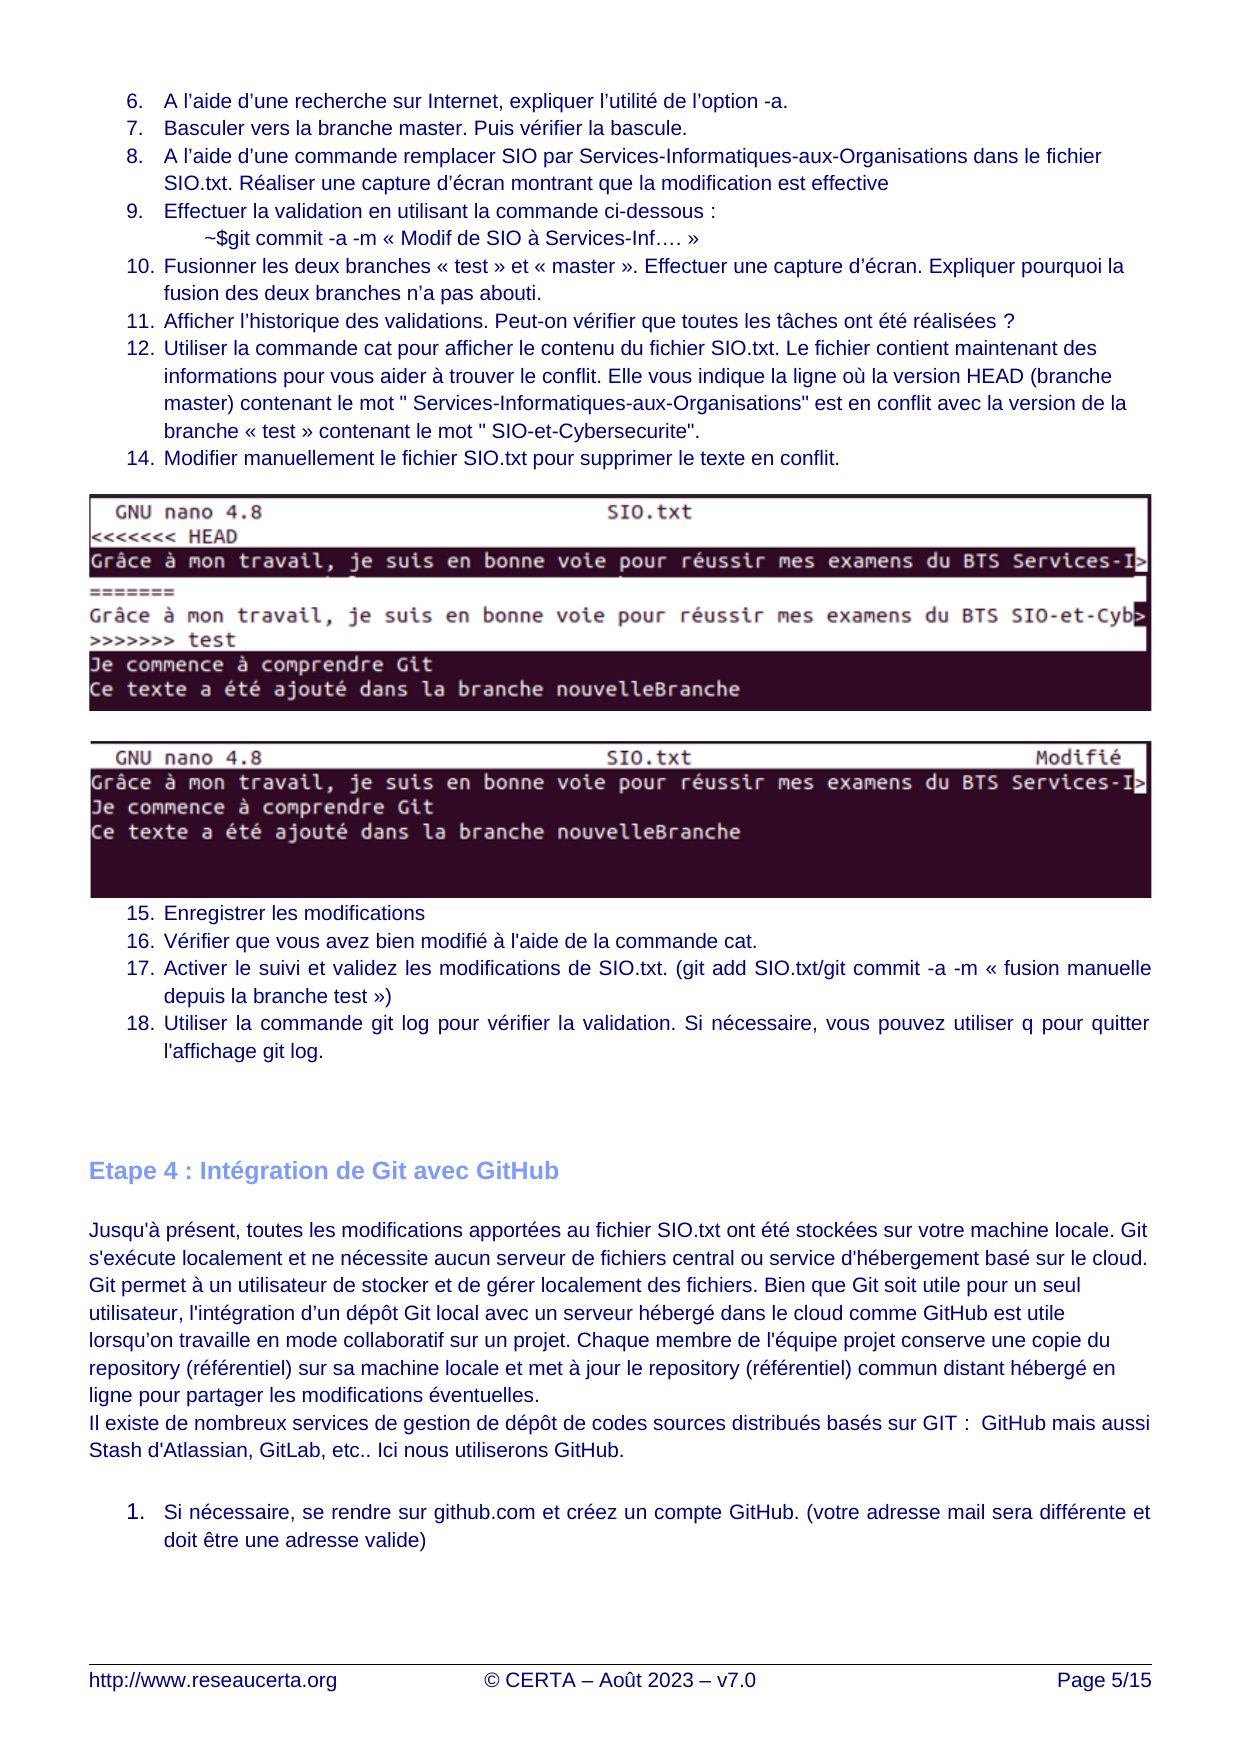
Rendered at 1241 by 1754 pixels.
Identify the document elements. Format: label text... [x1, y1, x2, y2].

list Afficher l’historique des validations. Peut-on vérifier que toutes les tâches ont été réalisées ? [126, 309, 1152, 333]
list Effectuer la validation en utilisant la commande ci-dessous : ~$git commit -a -m « Modif de SIO à Services-Inf…. » [126, 199, 1152, 250]
text Il existe de nombreux services de gestion de dépôt de codes sources distribués basés sur GIT : GitHub mais aussi Stash d'Atlassian, GitLab, etc.. Ici nous utiliserons GitHub. [89, 1431, 1152, 1483]
list Vérifier que vous avez bien modifié à l'aide de la commande cat. [126, 928, 1152, 952]
list Utiliser la commande git log pour vérifier la validation. Si nécessaire, vous pouvez utiliser q pour quitter l'affichage git log. [126, 1011, 1152, 1062]
list Utiliser la commande cat pour afficher le contenu du fichier SIO.txt. Le fichier contient maintenant des informations pour vous aider à trouver le conflit. Elle vous indique la ligne où la version HEAD (branche master) contenant le mot " Services-Informatiques-aux-Organisations" est en conflit avec la version de la branche « test » contenant le mot " SIO-et-Cybersecurite". [126, 336, 1152, 443]
picture [88, 741, 1152, 898]
list Enregistrer les modifications [126, 901, 1152, 925]
list Modifier manuellement le fichier SIO.txt pour supprimer le texte en conflit. [126, 446, 1152, 470]
list Si nécessaire, se rendre sur github.com et créez un compte GitHub. (votre adresse mail sera différente et doit être une adresse valide) [126, 1519, 1152, 1573]
picture [88, 494, 1152, 711]
list A l’aide d’une recherche sur Internet, expliquer l’utilité de l’option -a. [126, 89, 1152, 113]
list Activer le suivi et validez les modifications de SIO.txt. (git add SIO.txt/git commit -a -m « fusion manuelle depuis la branche test ») [126, 956, 1152, 1007]
text Jusqu'à présent, toutes les modifications apportées au fichier SIO.txt ont été stockées sur votre machine locale. Git s'exécute localement et ne nécessite aucun serveur de fichiers central ou service d'hébergement basé sur le cloud. Git permet à un utilisateur de stocker et de gérer localement des fichiers. Bien que Git soit utile pour un seul utilisateur, l'intégration d’un dépôt Git local avec un serveur hébergé dans le cloud comme GitHub est utile lorsqu’on travaille en mode collaboratif sur un projet. Chaque membre de l'équipe projet conserve une copie du repository (référentiel) sur sa machine locale et met à jour le repository (référentiel) commun distant hébergé en ligne pour partager les modifications éventuelles. [89, 1239, 1152, 1428]
list Basculer vers la branche master. Puis vérifier la bascule. [126, 116, 1152, 140]
list A l’aide d’une commande remplacer SIO par Services-Informatiques-aux-Organisations dans le fichier SIO.txt. Réaliser une capture d’écran montrant que la modification est effective [126, 144, 1152, 195]
text Etape 4 : Intégration de Git avec GitHub [89, 1176, 1152, 1205]
list Fusionner les deux branches « test » et « master ». Effectuer une capture d’écran. Expliquer pourquoi la fusion des deux branches n’a pas abouti. [126, 254, 1152, 305]
